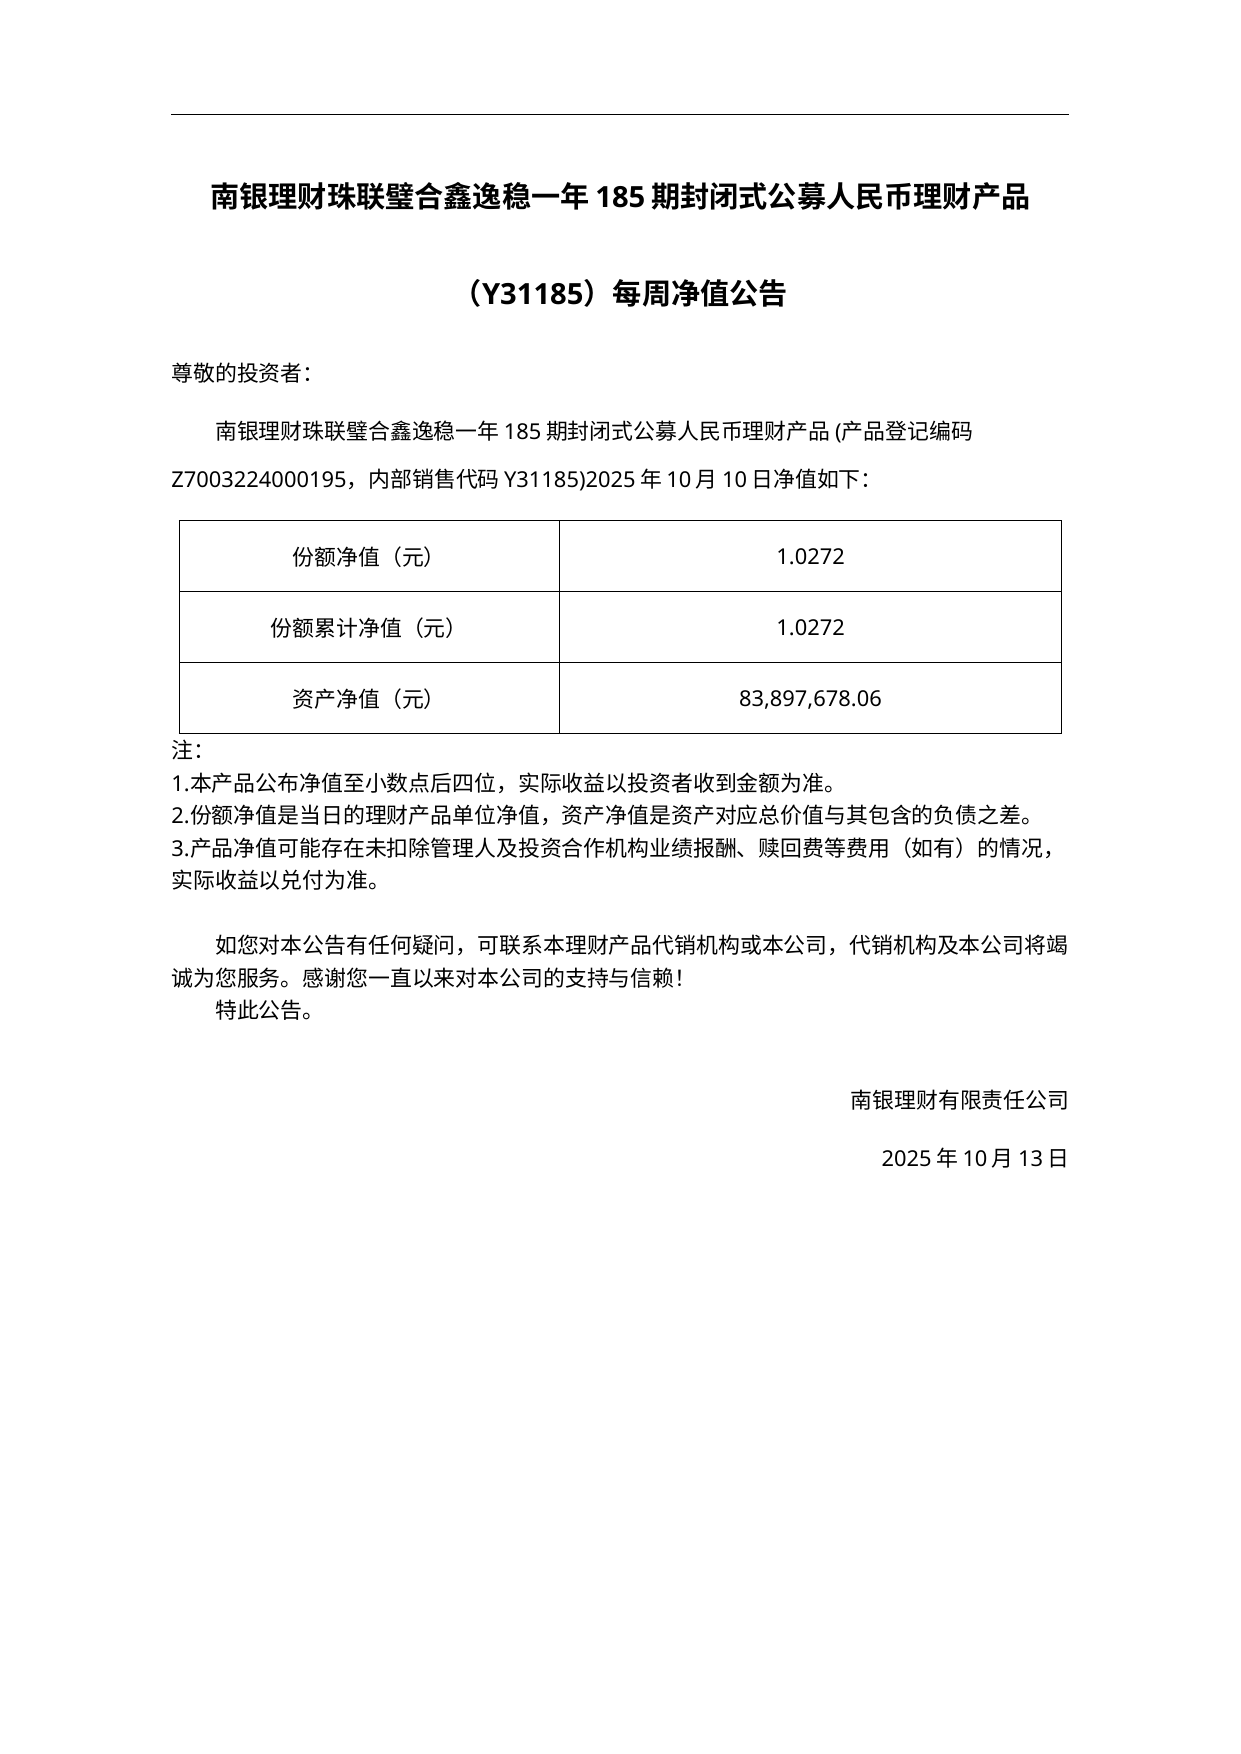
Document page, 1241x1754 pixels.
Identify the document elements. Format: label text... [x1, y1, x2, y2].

table_cell 资产净值（元） [180, 663, 559, 733]
table_cell 83,897,678.06 [560, 663, 1061, 733]
text 尊敬的投资者： [171, 355, 1069, 388]
text 特此公告。 [171, 993, 1069, 1025]
table_header 1.0272 [560, 521, 1061, 591]
text 1.本产品公布净值至小数点后四位，实际收益以投资者收到金额为准。 [171, 765, 1069, 798]
text 如您对本公告有任何疑问，可联系本理财产品代销机构或本公司，代销机构及本公司将竭诚为您服务。感谢您一直以来对本公司的支持与信赖！ [171, 928, 1069, 993]
text 南银理财有限责任公司 [171, 1082, 1069, 1115]
text 3.产品净值可能存在未扣除管理人及投资合作机构业绩报酬、赎回费等费用（如有）的情况，实际收益以兑付为准。 [171, 830, 1069, 895]
text 南银理财珠联璧合鑫逸稳一年185期封闭式公募人民币理财产品 (产品登记编码Z7003224000195，内部销售代码Y31185)2025年10月10日净值如下： [171, 413, 1069, 494]
text 2.份额净值是当日的理财产品单位净值，资产净值是资产对应总价值与其包含的负债之差。 [171, 798, 1069, 830]
table_cell 份额累计净值（元） [180, 592, 559, 662]
table_header 份额净值（元） [180, 521, 559, 591]
table_cell 1.0272 [560, 592, 1061, 662]
text 注： [171, 733, 1069, 765]
text 2025年10月13日 [171, 1140, 1069, 1173]
text 南银理财珠联璧合鑫逸稳一年185期封闭式公募人民币理财产品（Y31185）每周净值公告 [171, 162, 1069, 324]
